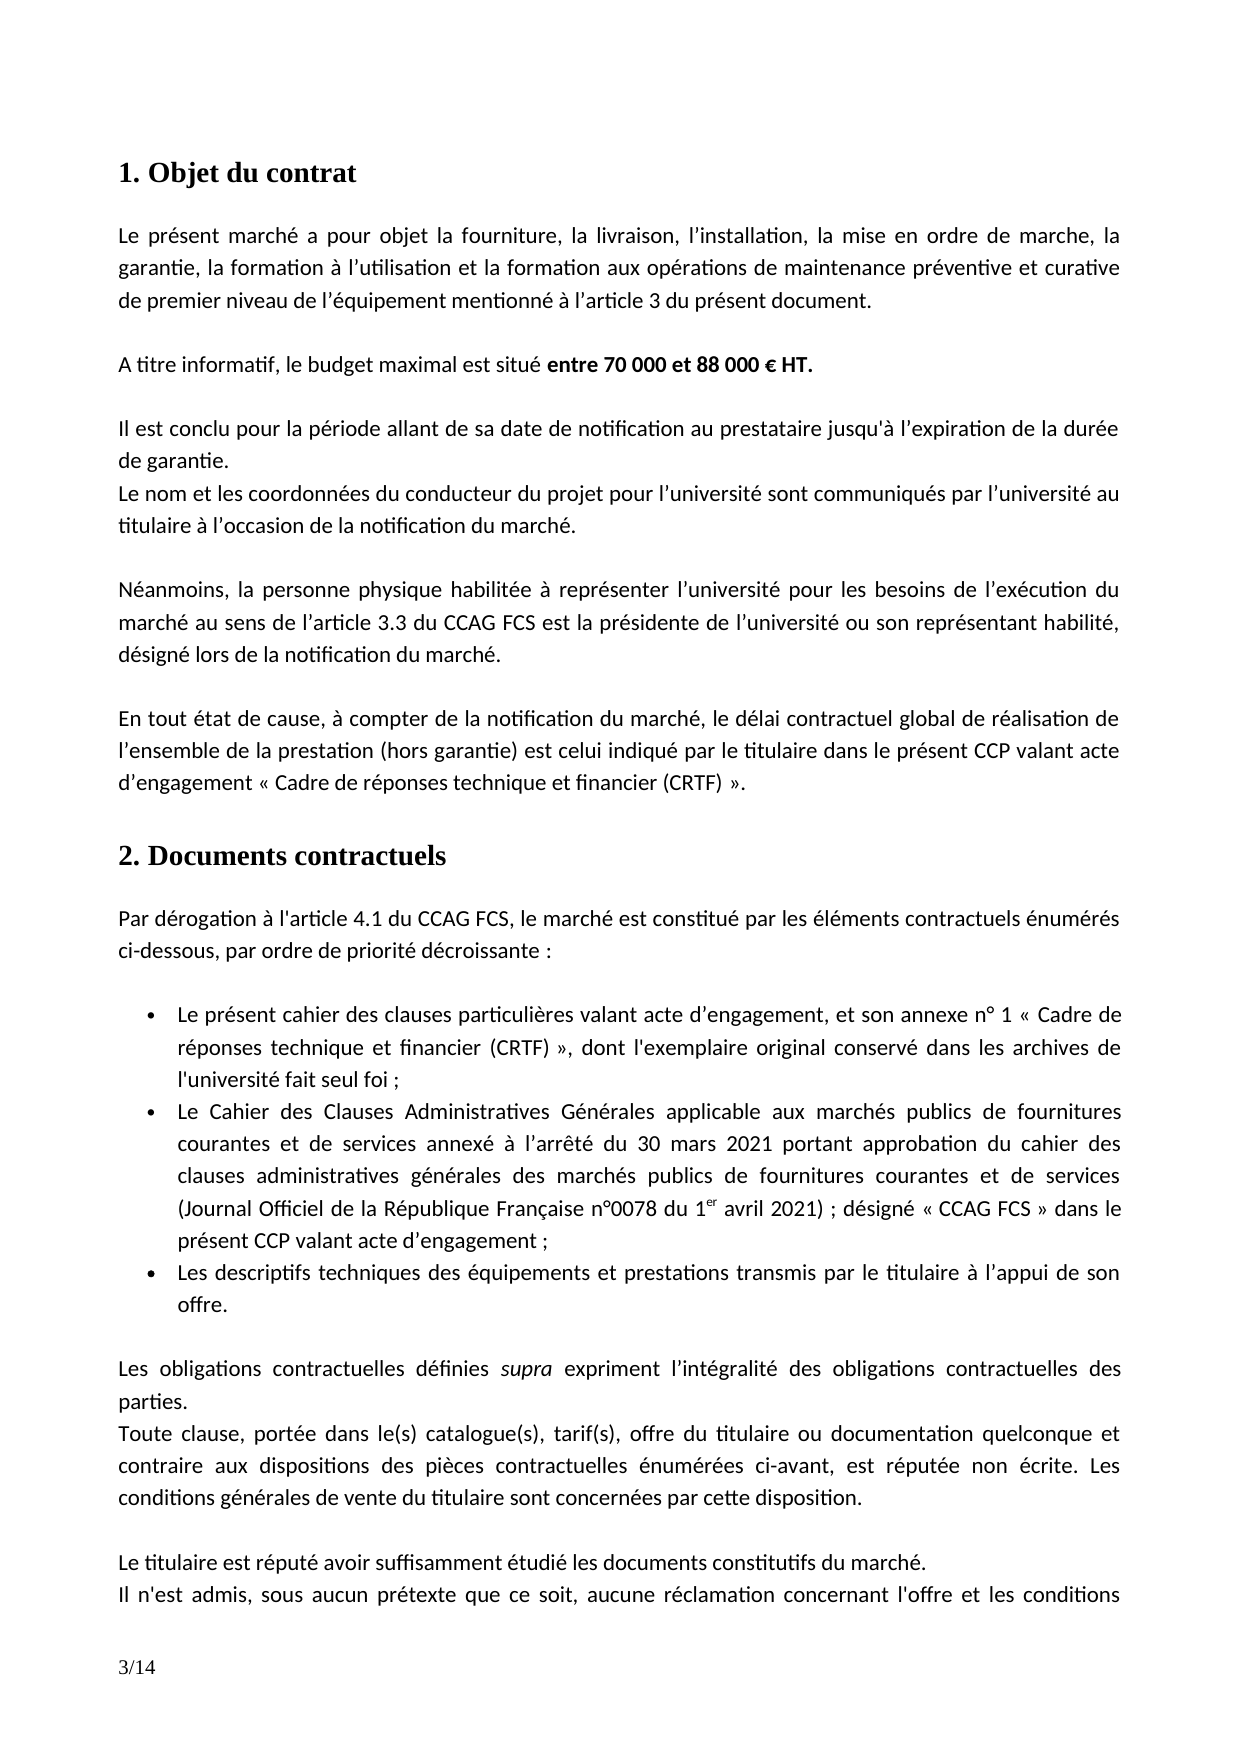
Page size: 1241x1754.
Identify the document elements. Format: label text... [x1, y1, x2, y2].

list Le Cahier des Clauses Administratives Générales applicable aux marchés publics de fournitures courantes et de services annexé à l’arrêté du 30 mars 2021 portant approbation du cahier des clauses administratives générales des marchés publics de fournitures courantes et de services (Journal Officiel de la République Française n°0078 du 1er avril 2021) ; désigné « CCAG FCS » dans le présent CCP valant acte d’engagement ; [148, 1097, 1122, 1254]
text Le nom et les coordonnées du conducteur du projet pour l’université sont communiqués par l’université au titulaire à l’occasion de la notification du marché. [118, 479, 1122, 539]
text Néanmoins, la personne physique habilitée à représenter l’université pour les besoins de l’exécution du marché au sens de l’article 3.3 du CCAG FCS est la présidente de l’université ou son représentant habilité, désigné lors de la notification du marché. [118, 575, 1122, 668]
subtitle Documents contractuels [118, 838, 1122, 872]
text Toute clause, portée dans le(s) catalogue(s), tarif(s), offre du titulaire ou documentation quelconque et contraire aux dispositions des pièces contractuelles énumérées ci-avant, est réputée non écrite. Les conditions générales de vente du titulaire sont concernées par cette disposition. [118, 1419, 1122, 1511]
text Le titulaire est réputé avoir suffisamment étudié les documents constitutifs du marché. [118, 1548, 1122, 1576]
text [118, 1580, 1122, 1608]
text En tout état de cause, à compter de la notification du marché, le délai contractuel global de réalisation de l’ensemble de la prestation (hors garantie) est celui indiqué par le titulaire dans le présent CCP valant acte d’engagement « Cadre de réponses technique et financier (CRTF) ». [118, 704, 1122, 797]
subtitle Objet du contrat [118, 156, 1122, 189]
text Il est conclu pour la période allant de sa date de notification au prestataire jusqu'à l’expiration de la durée de garantie. [118, 414, 1122, 475]
text Les obligations contractuelles définies supra expriment l’intégralité des obligations contractuelles des parties. [118, 1354, 1122, 1415]
text Le présent marché a pour objet la fourniture, la livraison, l’installation, la mise en ordre de marche, la garantie, la formation à l’utilisation et la formation aux opérations de maintenance préventive et curative de premier niveau de l’équipement mentionné à l’article 3 du présent document. [118, 221, 1122, 314]
list Les descriptifs techniques des équipements et prestations transmis par le titulaire à l’appui de son offre. [148, 1258, 1122, 1318]
list Le présent cahier des clauses particulières valant acte d’engagement, et son annexe n° 1 « Cadre de réponses technique et financier (CRTF) », dont l'exemplaire original conservé dans les archives de l'université fait seul foi ; [148, 1001, 1122, 1093]
text Par dérogation à l'article 4.1 du CCAG FCS, le marché est constitué par les éléments contractuels énumérés ci-dessous, par ordre de priorité décroissante : [118, 904, 1122, 964]
text A titre informatif, le budget maximal est situé entre 70 000 et 88 000 € HT. [118, 350, 1122, 378]
